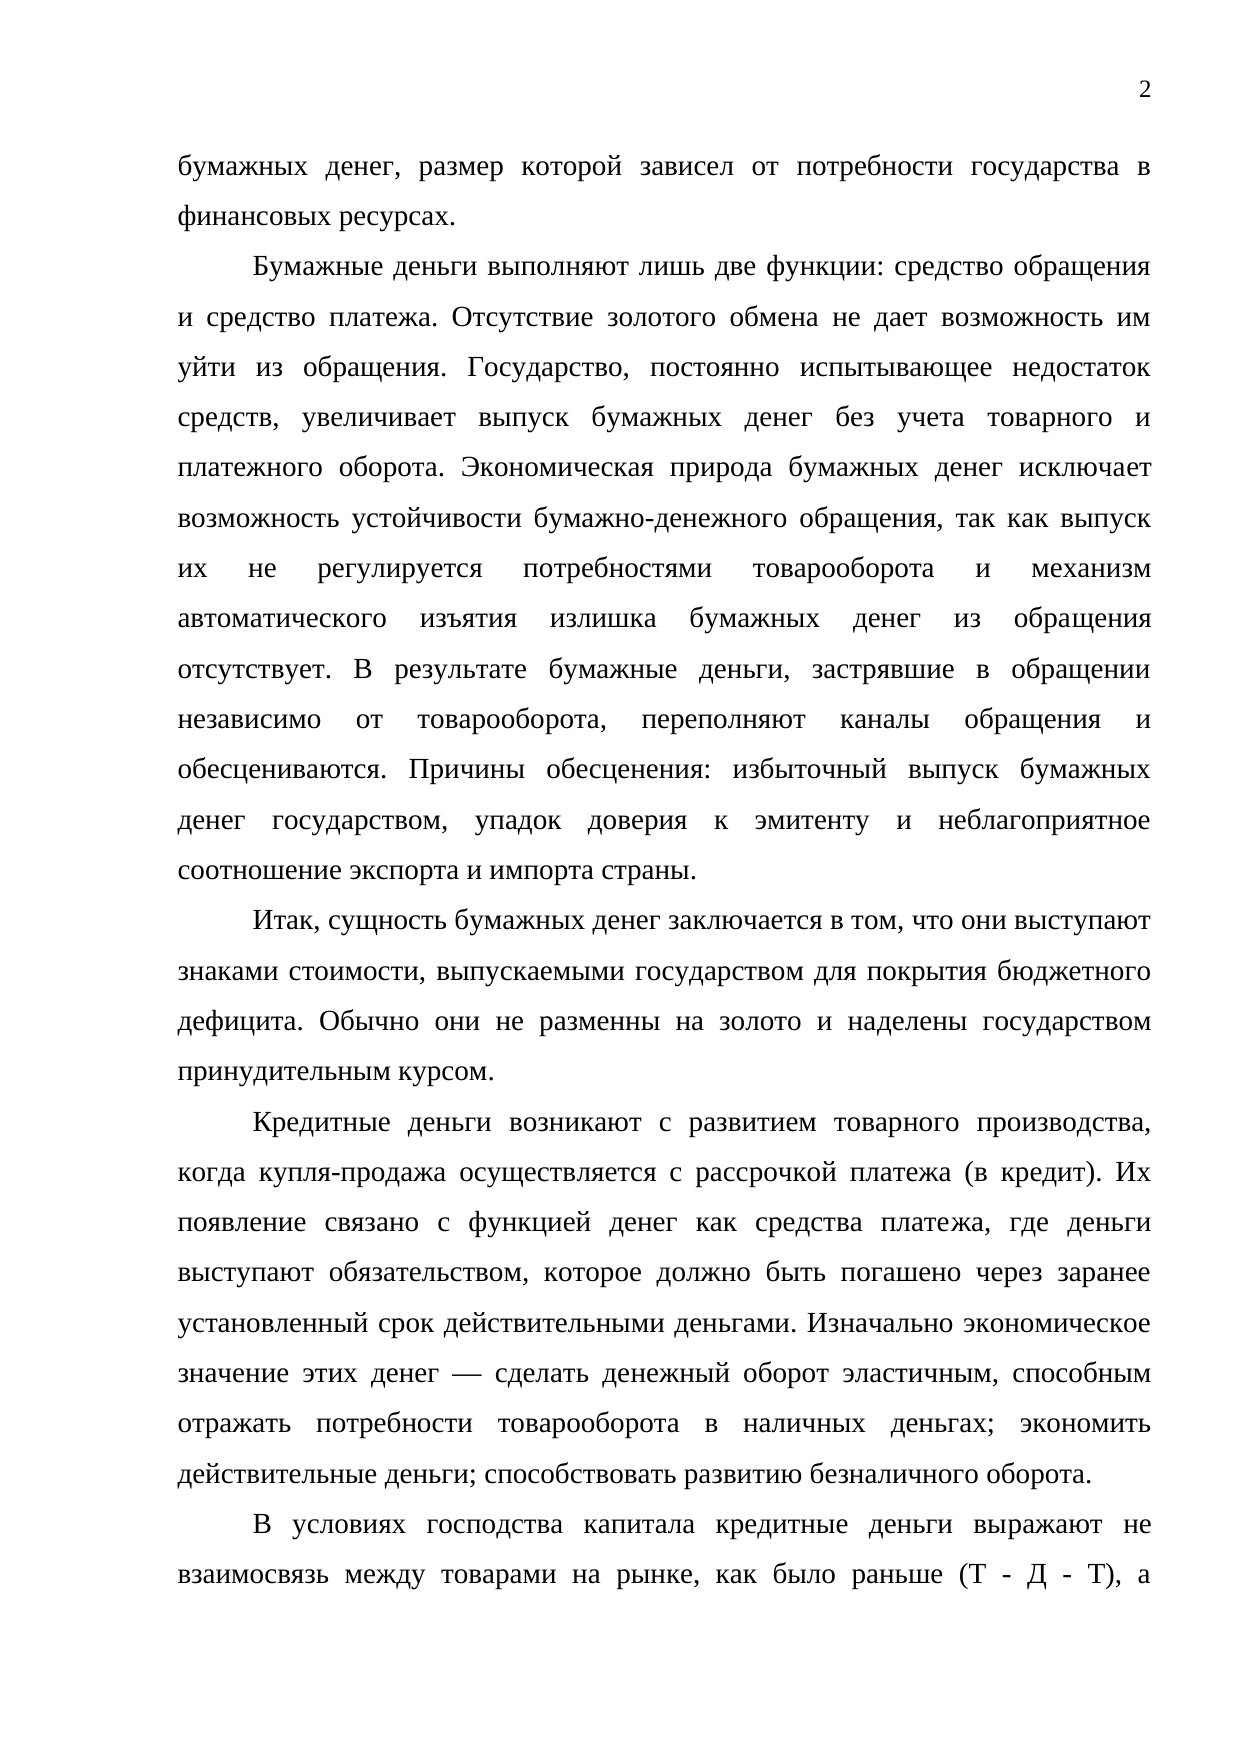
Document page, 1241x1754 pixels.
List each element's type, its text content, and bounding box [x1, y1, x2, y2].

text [177, 1506, 1152, 1590]
text Итак, сущность бумажных денег заключается в том, что они выступают знаками стоимости, выпускаемыми государством для покрытия бюджетного дефицита. Обычно они не разменны на золото и наделены государством принудительным курсом. [177, 902, 1152, 1087]
text Бумажные деньги выполняют лишь две функции: средство обращения и средство платежа. Отсутствие золотого обмена не дает возможность им уйти из обращения. Государство, постоянно испытывающее недостаток средств, увеличивает выпуск бумажных денег без учета товарного и платежного оборота. Экономическая природа бумажных денег исключает возможность устойчивости бумажно-денежного обращения, так как выпуск их не регулируется потребностями товарооборота и механизм автоматического изъятия излишка бумажных денег из обращения отсутствует. В результате бумажные деньги, застрявшие в обращении независимо от товарооборота, переполняют каналы обращения и обесцениваются. Причины обесценения: избыточный выпуск бумажных денег государством, упадок доверия к эмитенту и неблагоприятное соотношение экспорта и импорта страны. [177, 248, 1152, 886]
text Кредитные деньги возникают с развитием товарного производства, когда купля-продажа осуществляется с рассрочкой платежа (в кредит). Их появление связано с функцией денег как средства платежа, где деньги выступают обязательством, которое должно быть погашено через заранее установленный срок действительными деньгами. Изначально экономическое значение этих денег — сделать денежный оборот эластичным, способным отражать потребности товарооборота в наличных деньгах; экономить действительные деньги; способствовать развитию безналичного оборота. [177, 1104, 1152, 1489]
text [177, 148, 1152, 232]
